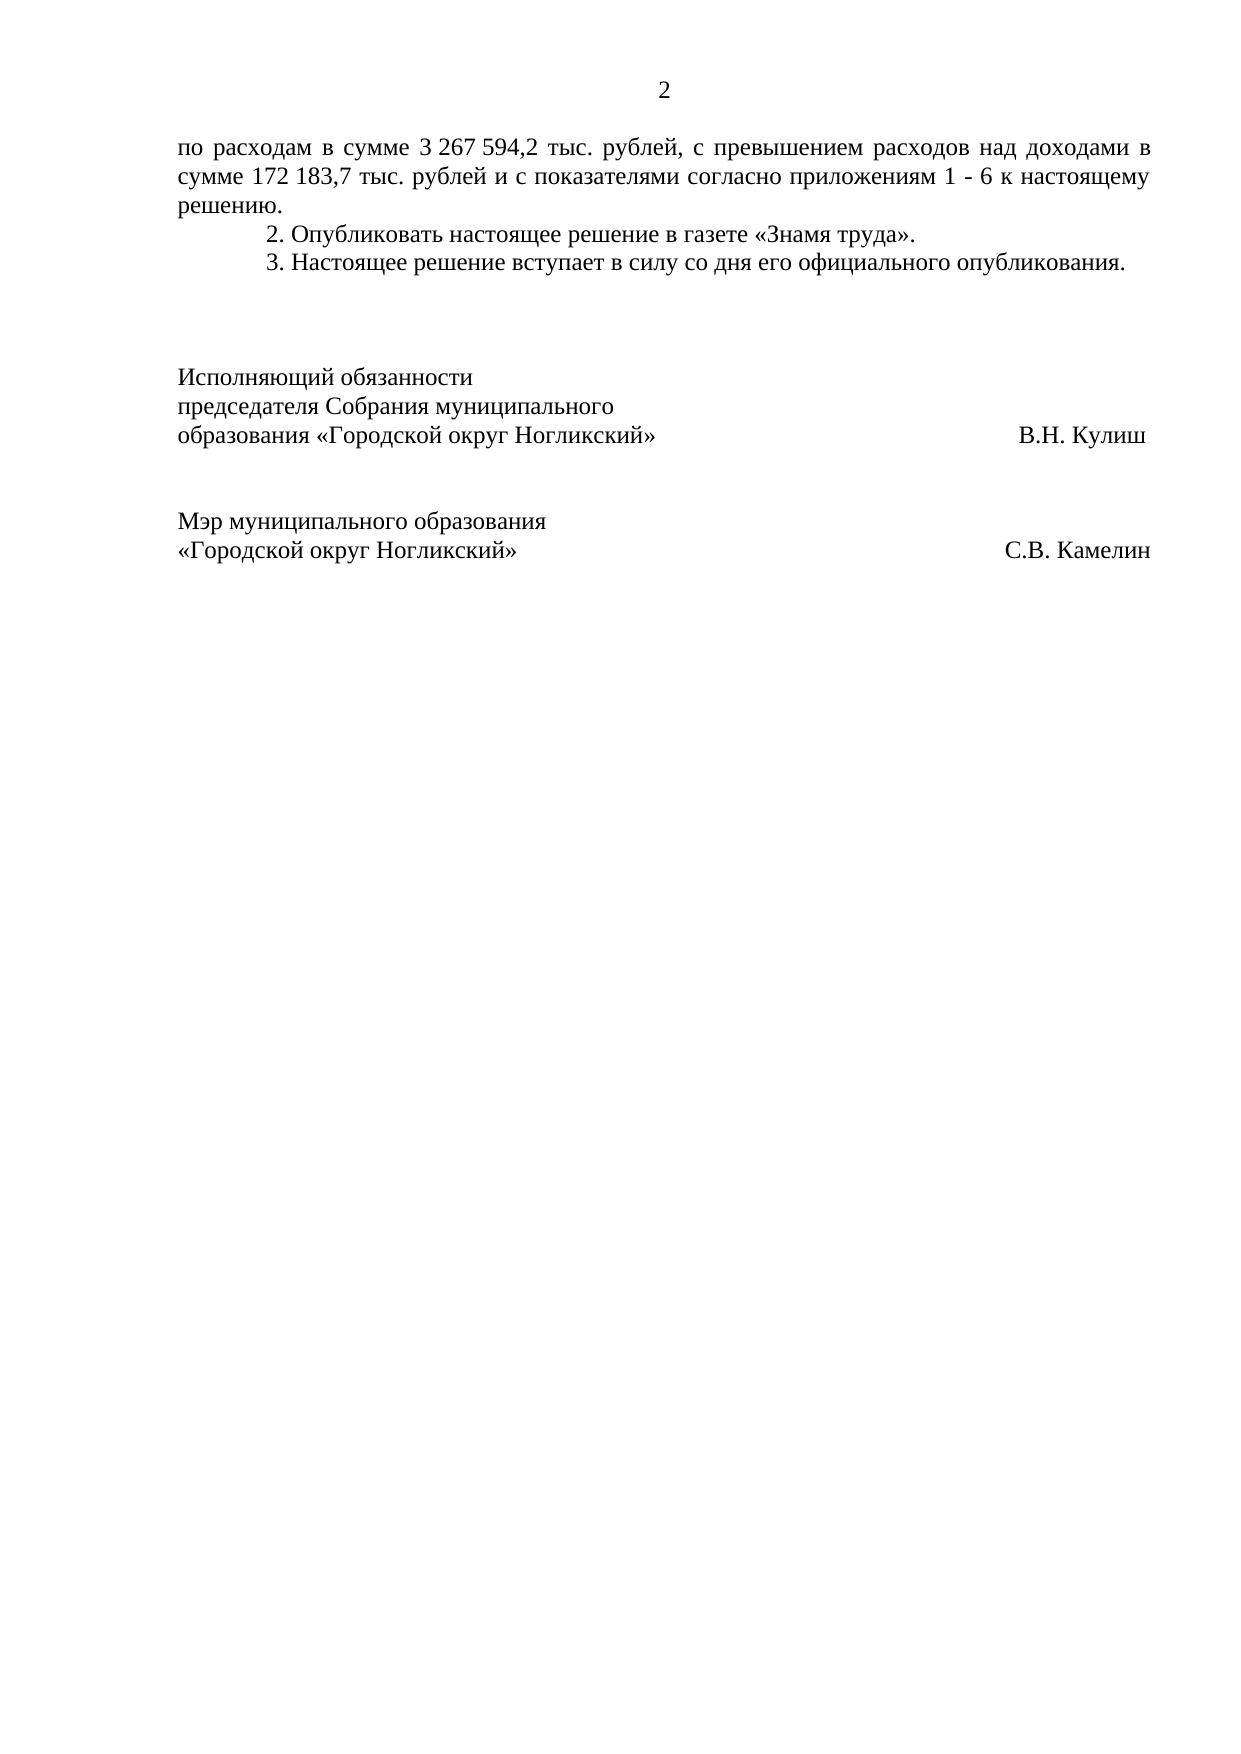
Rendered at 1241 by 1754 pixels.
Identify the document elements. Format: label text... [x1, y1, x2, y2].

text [177, 132, 1152, 219]
text Мэр муниципального образования [177, 506, 1152, 535]
text 2. Опубликовать настоящее решение в газете «Знамя труда». [177, 219, 1152, 247]
text образования «Городской округ Ногликский» В.Н. Кулиш [177, 420, 1152, 449]
text 3. Настоящее решение вступает в силу со дня его официального опубликования. [177, 247, 1152, 276]
text Исполняющий обязанности [177, 362, 1152, 391]
text «Городской округ Ногликский» С.В. Камелин [177, 535, 1152, 564]
text председателя Собрания муниципального [177, 391, 1152, 420]
